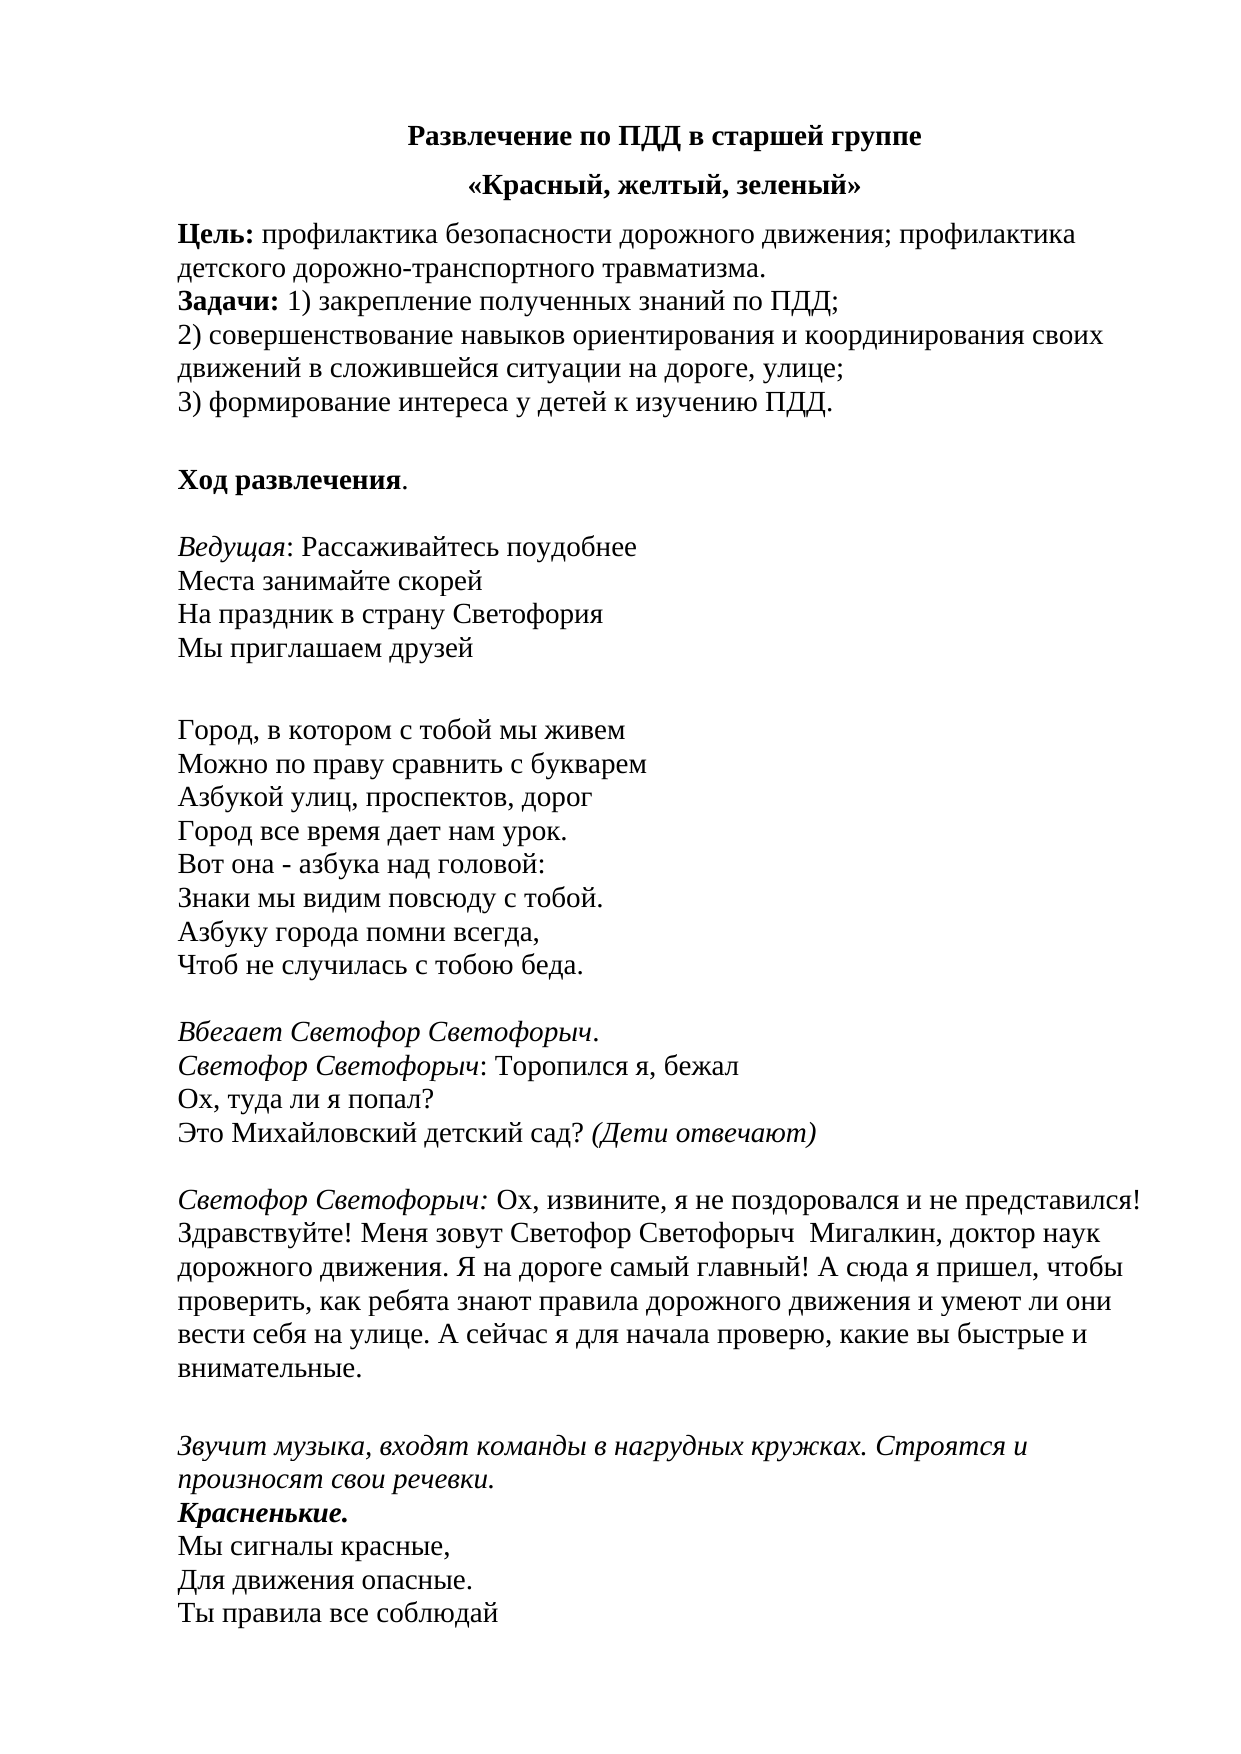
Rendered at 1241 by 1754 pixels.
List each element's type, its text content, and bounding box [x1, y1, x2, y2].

text Цель: профилактика безопасности дорожного движения; профилактика детского дорожно-транспортного травматизма. Задачи: 1) закрепление полученных знаний по ПДД; 2) совершенствование навыков ориентирования и координирования своих движений в сложившейся ситуации на дороге, улице; 3) формирование интереса у детей к изучению ПДД. [177, 216, 1152, 446]
text Развлечение по ПДД в старшей группе [177, 118, 1152, 152]
text «Красный, желтый, зеленый» [177, 167, 1152, 201]
text Город, в котором с тобой мы живем Можно по праву сравнить с букварем Азбукой улиц, проспектов, дорог Город все время дает нам урок. Вот она - азбука над головой: Знаки мы видим повсюду с тобой. Азбуку города помни всегда, Чтоб не случилась с тобою беда. Вбегает Светофор Светофорыч. Светофор Светофорыч: Торопился я, бежал Ох, туда ли я попал? Это Михайловский детский сад? (Дети отвечают) Светофор Светофорыч: Ох, извините, я не поздоровался и не представился! Здравствуйте! Меня зовут Светофор Светофорыч Мигалкин, доктор наук дорожного движения. Я на дороге самый главный! А сюда я пришел, чтобы проверить, как ребята знают правила дорожного движения и умеют ли они вести себя на улице. А сейчас я для начала проверю, какие вы быстрые и внимательные. [177, 679, 1152, 1412]
text Ход развлечения. Ведущая: Рассаживайтесь поудобнее Места занимайте скорей На праздник в страну Светофория Мы приглашаем друзей [177, 462, 1152, 663]
